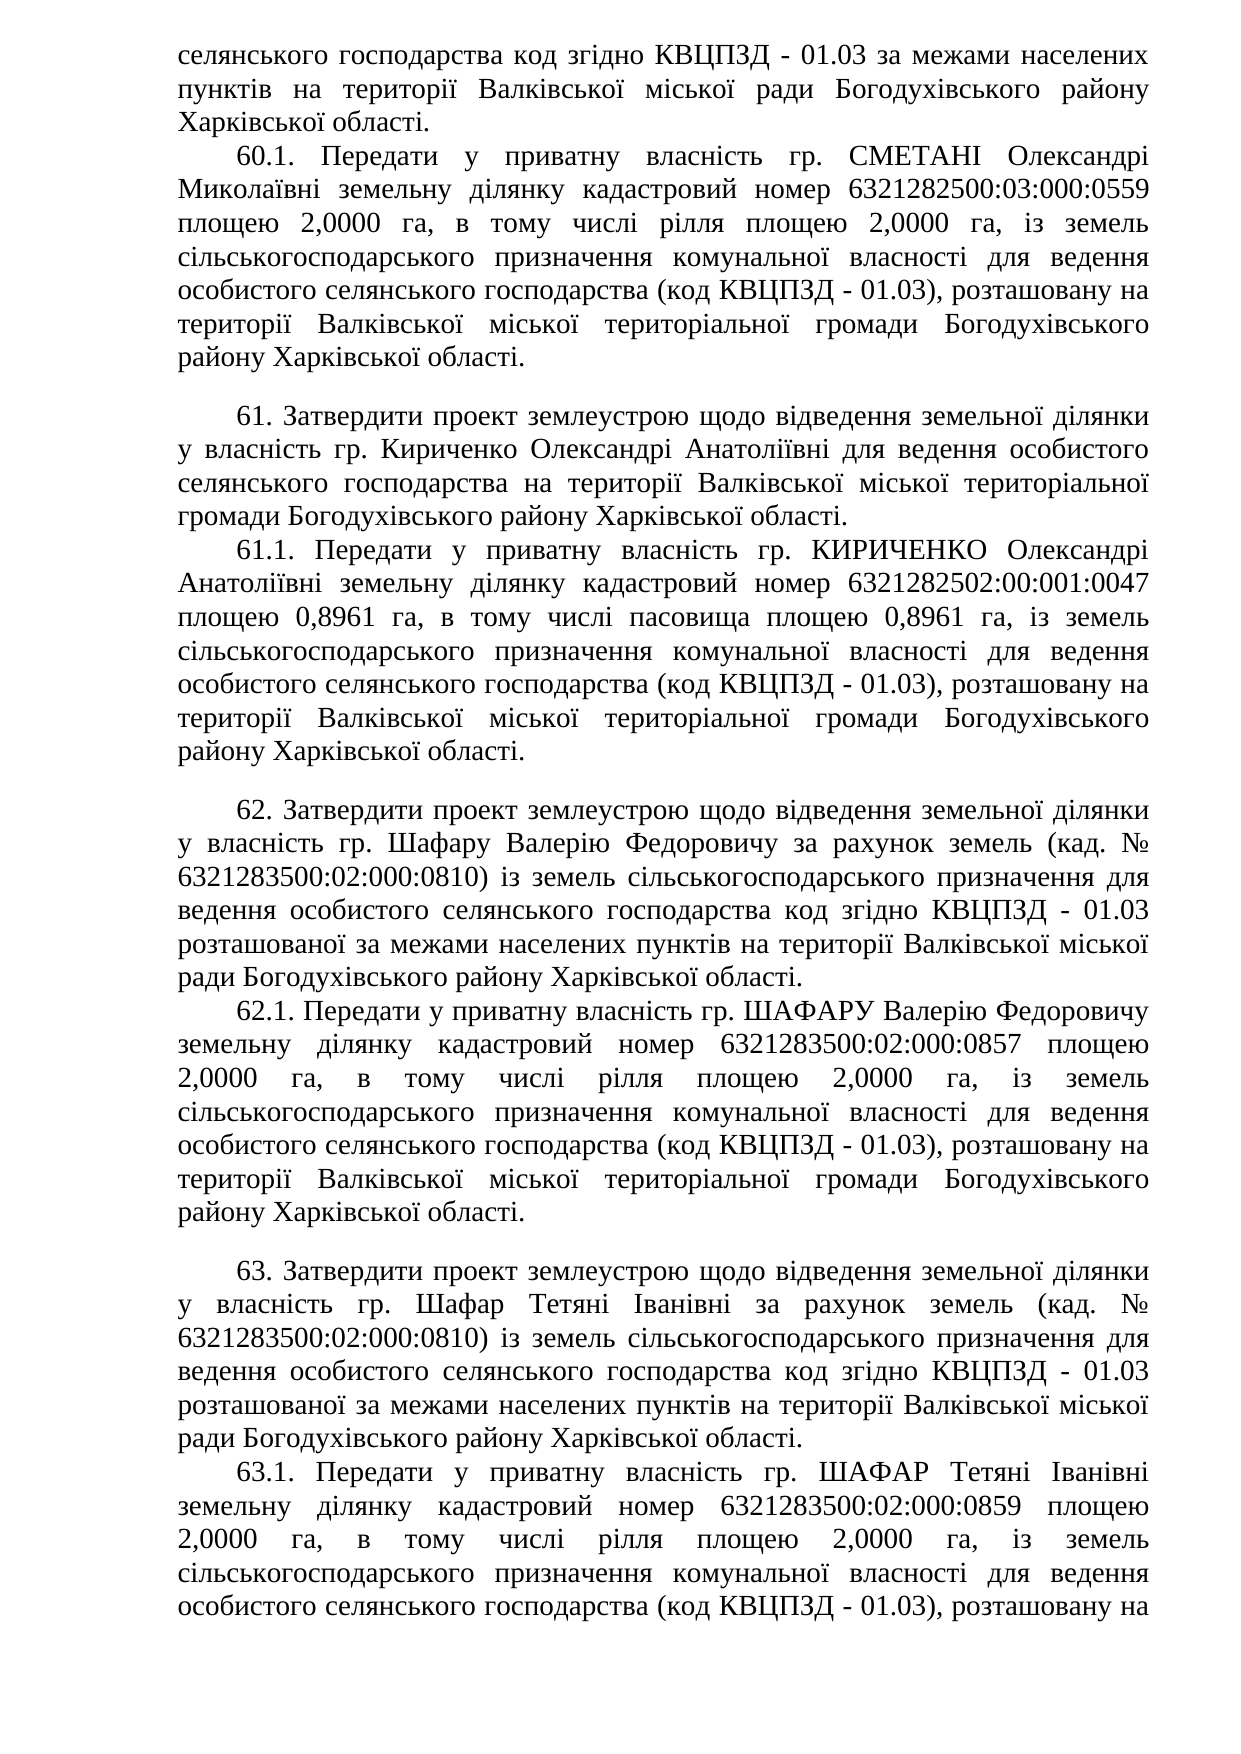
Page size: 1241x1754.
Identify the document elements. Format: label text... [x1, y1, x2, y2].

text 63. Затвердити проект землеустрою щодо відведення земельної ділянки у власність гр. Шафар Тетяні Іванівні за рахунок земель (кад. № 6321283500:02:000:0810) із земель сільськогосподарського призначення для ведення особистого селянського господарства код згідно КВЦПЗД - 01.03 розташованої за межами населених пунктів на території Валківської міської ради Богодухівського району Харківської області. [177, 1253, 1150, 1454]
text 62. Затвердити проект землеустрою щодо відведення земельної ділянки у власність гр. Шафару Валерію Федоровичу за рахунок земель (кад. № 6321283500:02:000:0810) із земель сільськогосподарського призначення для ведення особистого селянського господарства код згідно КВЦПЗД - 01.03 розташованої за межами населених пунктів на території Валківської міської ради Богодухівського району Харківської області. [177, 792, 1150, 993]
text 60.1. Передати у приватну власність гр. СМЕТАНІ Олександрі Миколаївні земельну ділянку кадастровий номер 6321282500:03:000:0559 площею 2,0000 га, в тому числі рілля площею 2,0000 га, із земель сільськогосподарського призначення комунальної власності для ведення особистого селянського господарства (код КВЦПЗД - 01.03), розташовану на території Валківської міської територіальної громади Богодухівського району Харківської області. [177, 138, 1150, 373]
text 61.1. Передати у приватну власність гр. КИРИЧЕНКО Олександрі Анатоліївні земельну ділянку кадастровий номер 6321282502:00:001:0047 площею 0,8961 га, в тому числі пасовища площею 0,8961 га, із земель сільськогосподарського призначення комунальної власності для ведення особистого селянського господарства (код КВЦПЗД - 01.03), розташовану на території Валківської міської територіальної громади Богодухівського району Харківської області. [177, 532, 1150, 767]
text 62.1. Передати у приватну власність гр. ШАФАРУ Валерію Федоровичу земельну ділянку кадастровий номер 6321283500:02:000:0857 площею 2,0000 га, в тому числі рілля площею 2,0000 га, із земель сільськогосподарського призначення комунальної власності для ведення особистого селянського господарства (код КВЦПЗД - 01.03), розташовану на території Валківської міської територіальної громади Богодухівського району Харківської області. [177, 993, 1150, 1228]
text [177, 37, 1150, 138]
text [177, 1454, 1150, 1622]
text 61. Затвердити проект землеустрою щодо відведення земельної ділянки у власність гр. Кириченко Олександрі Анатоліївні для ведення особистого селянського господарства на території Валківської міської територіальної громади Богодухівського району Харківської області. [177, 398, 1150, 532]
